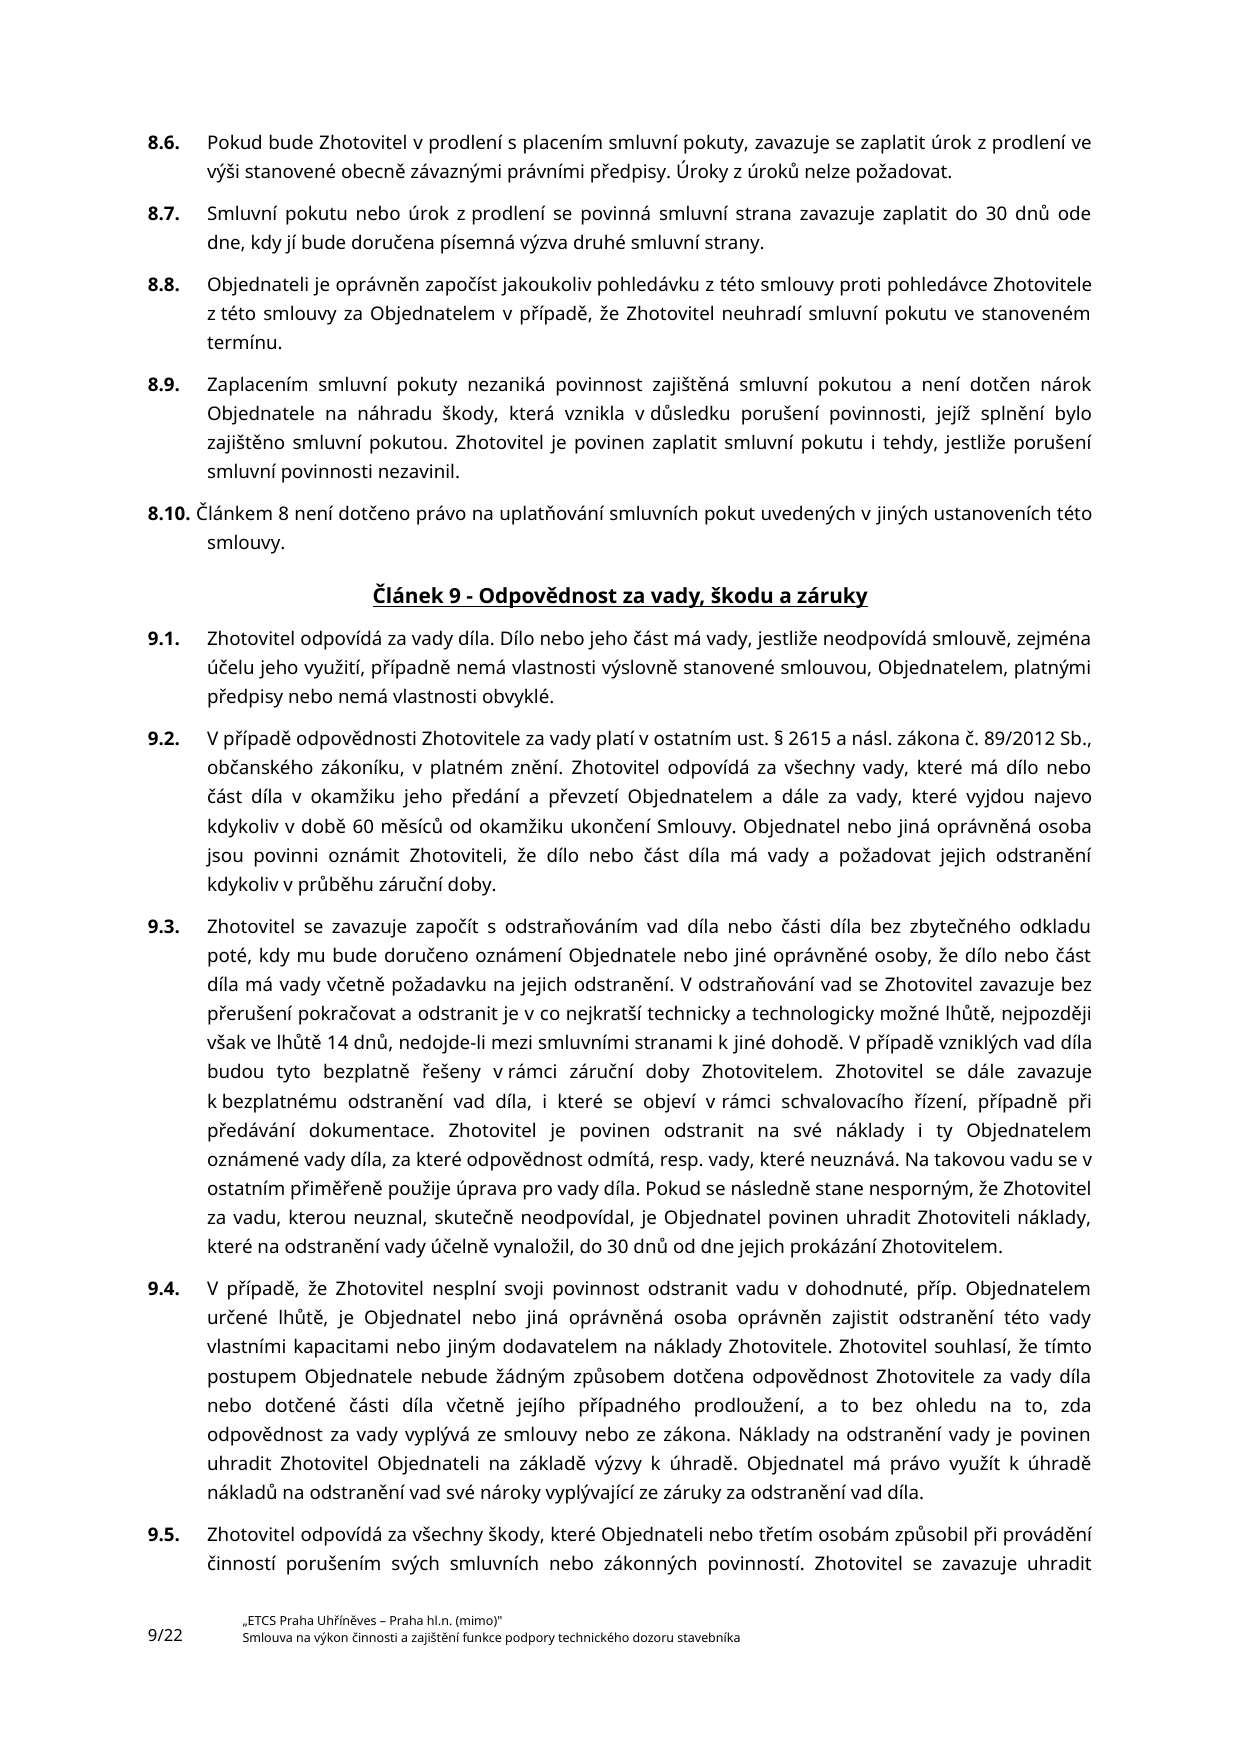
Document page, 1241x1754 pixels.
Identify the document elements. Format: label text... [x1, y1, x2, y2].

text 8.8. Objednateli je oprávněn započíst jakoukoliv pohledávku z této smlouvy proti pohledávce Zhotovitele z této smlouvy za Objednatelem v případě, že Zhotovitel neuhradí smluvní pokutu ve stanoveném termínu. [148, 268, 1092, 356]
subtitle Článek 9 - Odpovědnost za vady, škodu a záruky [148, 581, 1092, 610]
text 9.3. Zhotovitel se zavazuje započít s odstraňováním vad díla nebo části díla bez zbytečného odkladu poté, kdy mu bude doručeno oznámení Objednatele nebo jiné oprávněné osoby, že dílo nebo část díla má vady včetně požadavku na jejich odstranění. V odstraňování vad se Zhotovitel zavazuje bez přerušení pokračovat a odstranit je v co nejkratší technicky a technologicky možné lhůtě, nejpozději však ve lhůtě 14 dnů, nedojde-li mezi smluvními stranami k jiné dohodě. V případě vzniklých vad díla budou tyto bezplatně řešeny v rámci záruční doby Zhotovitelem. Zhotovitel se dále zavazuje k bezplatnému odstranění vad díla, i které se objeví v rámci schvalovacího řízení, případně při předávání dokumentace. Zhotovitel je povinen odstranit na své náklady i ty Objednatelem oznámené vady díla, za které odpovědnost odmítá, resp. vady, které neuznává. Na takovou vadu se v ostatním přiměřeně použije úprava pro vady díla. Pokud se následně stane nesporným, že Zhotovitel za vadu, kterou neuznal, skutečně neodpovídal, je Objednatel povinen uhradit Zhotoviteli náklady, které na odstranění vady účelně vynaložil, do 30 dnů od dne jejich prokázání Zhotovitelem. [148, 910, 1092, 1260]
text 9.4. V případě, že Zhotovitel nesplní svoji povinnost odstranit vadu v dohodnuté, příp. Objednatelem určené lhůtě, je Objednatel nebo jiná oprávněná osoba oprávněn zajistit odstranění této vady vlastními kapacitami nebo jiným dodavatelem na náklady Zhotovitele. Zhotovitel souhlasí, že tímto postupem Objednatele nebude žádným způsobem dotčena odpovědnost Zhotovitele za vady díla nebo dotčené části díla včetně jejího případného prodloužení, a to bez ohledu na to, zda odpovědnost za vady vyplývá ze smlouvy nebo ze zákona. Náklady na odstranění vady je povinen uhradit Zhotovitel Objednateli na základě výzvy k úhradě. Objednatel má právo využít k úhradě nákladů na odstranění vad své nároky vyplývající ze záruky za odstranění vad díla. [148, 1272, 1092, 1506]
text 8.10. Článkem 8 není dotčeno právo na uplatňování smluvních pokut uvedených v jiných ustanoveních této smlouvy. [148, 497, 1092, 556]
text 8.7. Smluvní pokutu nebo úrok z prodlení se povinná smluvní strana zavazuje zaplatit do 30 dnů ode dne, kdy jí bude doručena písemná výzva druhé smluvní strany. [148, 197, 1092, 256]
subtitle 9.2. V případě odpovědnosti Zhotovitele za vady platí v ostatním ust. § 2615 a násl. zákona č. 89/2012 Sb., občanského zákoníku, v platném znění. Zhotovitel odpovídá za všechny vady, které má dílo nebo část díla v okamžiku jeho předání a převzetí Objednatelem a dále za vady, které vyjdou najevo kdykoliv v době 60 měsíců od okamžiku ukončení Smlouvy. Objednatel nebo jiná oprávněná osoba jsou povinni oznámit Zhotoviteli, že dílo nebo část díla má vady a požadovat jejich odstranění kdykoliv v průběhu záruční doby. [148, 722, 1092, 897]
subtitle 9.1. Zhotovitel odpovídá za vady díla. Dílo nebo jeho část má vady, jestliže neodpovídá smlouvě, zejména účelu jeho využití, případně nemá vlastnosti výslovně stanovené smlouvou, Objednatelem, platnými předpisy nebo nemá vlastnosti obvyklé. [148, 622, 1092, 710]
text 8.6. Pokud bude Zhotovitel v prodlení s placením smluvní pokuty, zavazuje se zaplatit úrok z prodlení ve výši stanovené obecně závaznými právními předpisy. Úroky z úroků nelze požadovat. [148, 126, 1092, 185]
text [148, 1518, 1092, 1576]
text 8.9. Zaplacením smluvní pokuty nezaniká povinnost zajištěná smluvní pokutou a není dotčen nárok Objednatele na náhradu škody, která vznikla v důsledku porušení povinnosti, jejíž splnění bylo zajištěno smluvní pokutou. Zhotovitel je povinen zaplatit smluvní pokutu i tehdy, jestliže porušení smluvní povinnosti nezavinil. [148, 368, 1092, 485]
